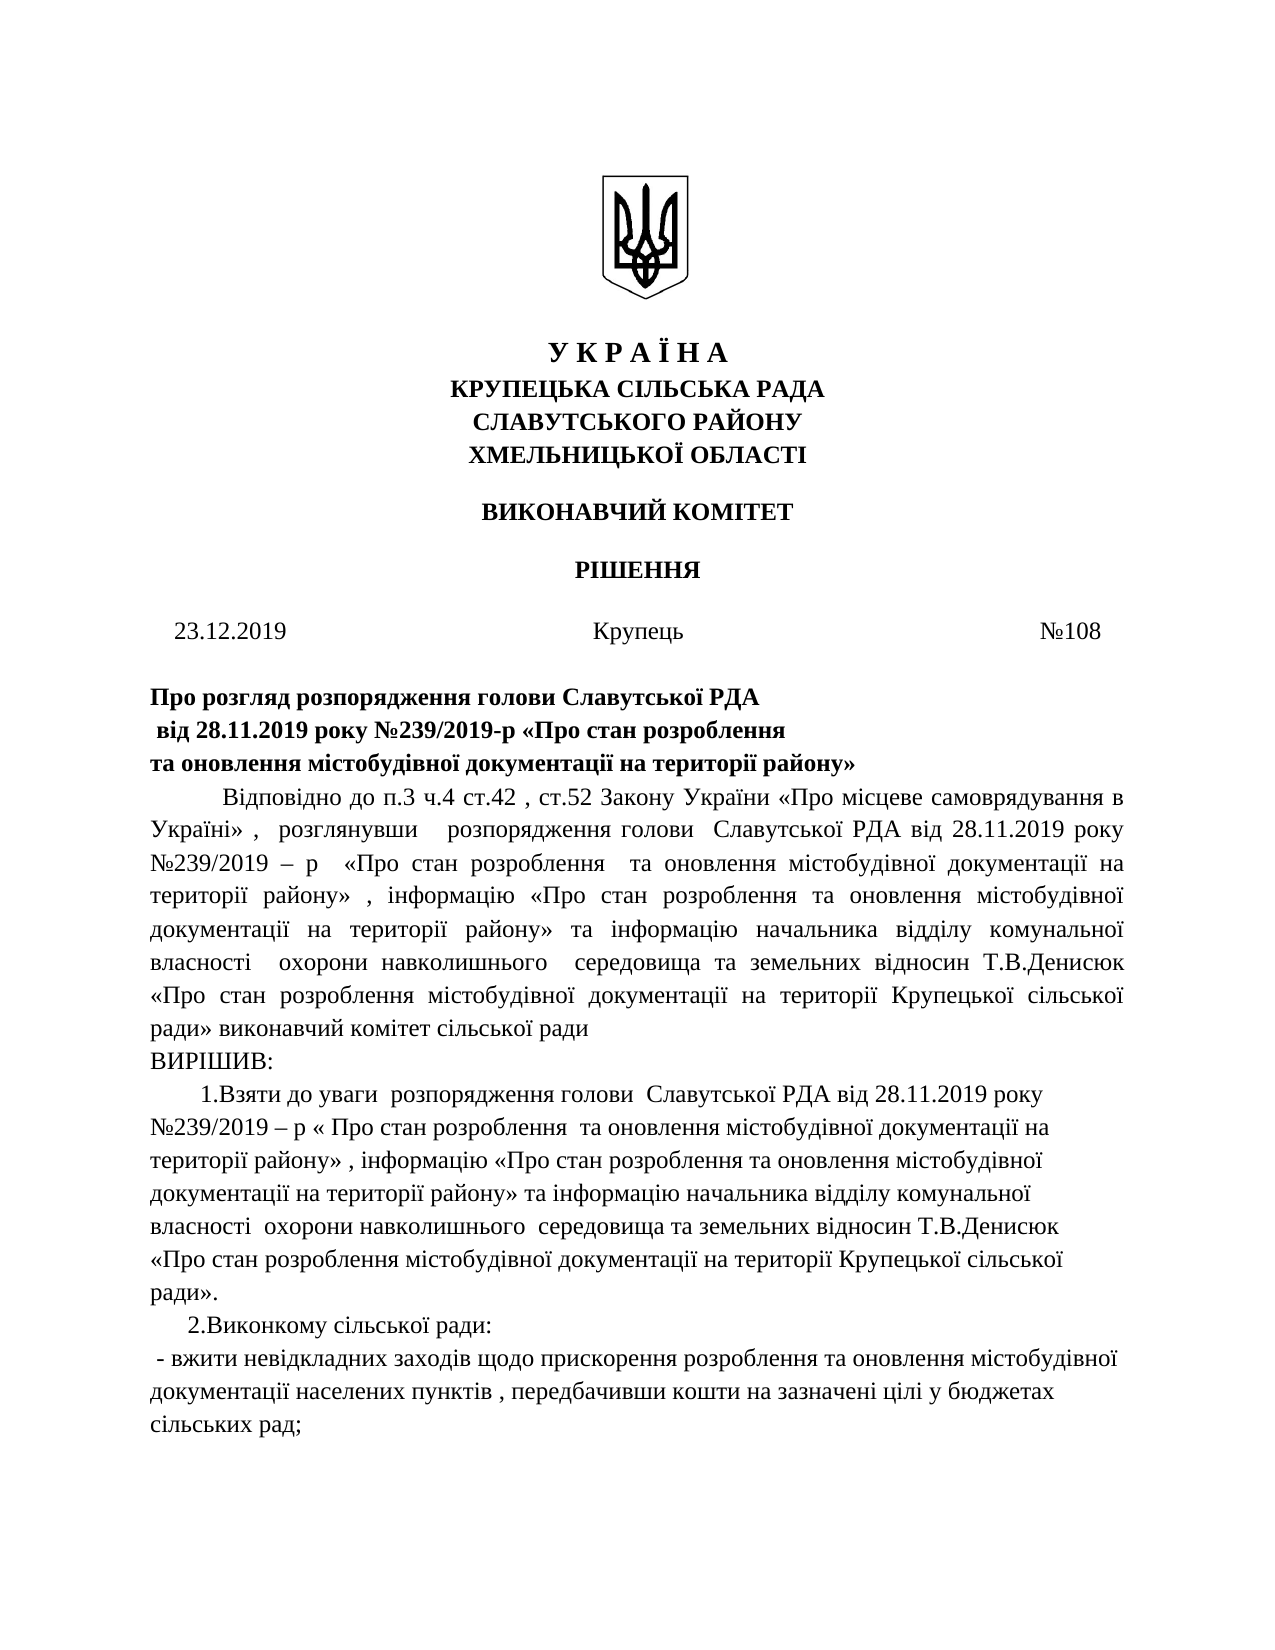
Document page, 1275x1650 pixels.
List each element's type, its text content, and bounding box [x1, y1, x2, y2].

picture [601, 173, 692, 301]
text 23.12.2019 Крупець №108 [150, 616, 1125, 645]
text РІШЕННЯ [150, 555, 1125, 583]
text ВИРІШИВ: [150, 1046, 1125, 1074]
text 1.Взяти до уваги розпорядження голови Славутської РДА від 28.11.2019 року №239/2019 – р « Про стан розроблення та оновлення містобудівної документації на території району» , інформацію «Про стан розроблення та оновлення містобудівної документації на території району» та інформацію начальника відділу комунальної власності охорони навколишнього середовища та земельних відносин Т.В.Денисюк «Про стан розроблення містобудівної документації на території Крупецької сільської ради». [150, 1079, 1125, 1306]
text У К Р А Ї Н А [150, 335, 1125, 369]
text Про розгляд розпорядження голови Славутської РДА [150, 682, 1125, 711]
text СЛАВУТСЬКОГО РАЙОНУ [150, 407, 1125, 435]
text - вжити невідкладних заходів щодо прискорення розроблення та оновлення містобудівної документації населених пунктів , передбачивши кошти на зазначені цілі у бюджетах сільських рад; [150, 1343, 1125, 1438]
text 2.Виконкому сільської ради: [150, 1310, 1125, 1339]
text Відповідно до п.3 ч.4 ст.42 , ст.52 Закону України «Про місцеве самоврядування в Україні» , розглянувши розпорядження голови Славутської РДА від 28.11.2019 року №239/2019 – р «Про стан розроблення та оновлення містобудівної документації на території району» , інформацію «Про стан розроблення та оновлення містобудівної документації на території району» та інформацію начальника відділу комунальної власності охорони навколишнього середовища та земельних відносин Т.В.Денисюк «Про стан розроблення містобудівної документації на території Крупецької сільської ради» виконавчий комітет сільської ради [150, 782, 1125, 1041]
text та оновлення містобудівної документації на території району» [150, 748, 1125, 777]
text ВИКОНАВЧИЙ КОМІТЕТ [150, 497, 1125, 526]
text КРУПЕЦЬКА СІЛЬСЬКА РАДА [150, 374, 1125, 402]
text від 28.11.2019 року №239/2019-р «Про стан розроблення [150, 716, 1125, 744]
text ХМЕЛЬНИЦЬКОЇ ОБЛАСТІ [150, 440, 1125, 468]
